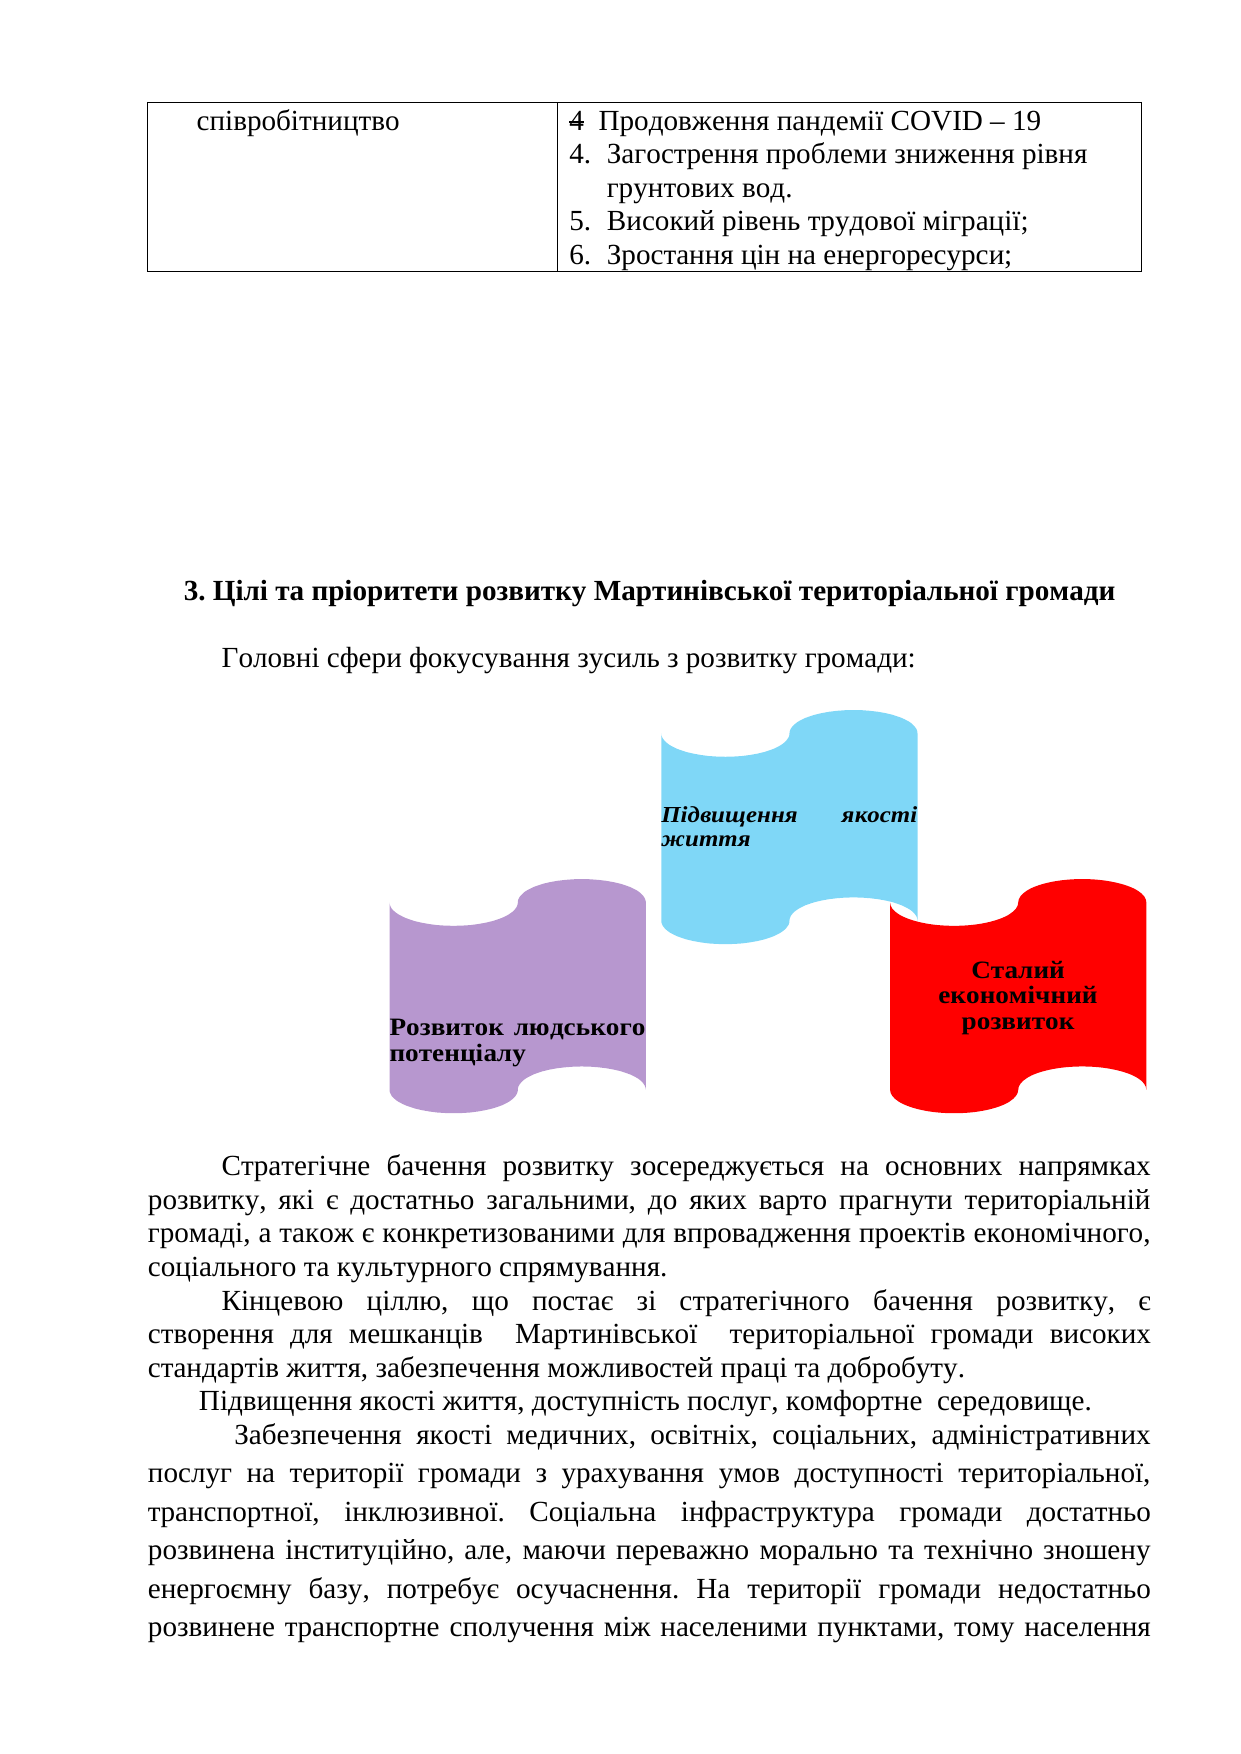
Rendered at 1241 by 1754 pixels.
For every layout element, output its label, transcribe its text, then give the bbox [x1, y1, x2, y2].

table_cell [558, 103, 1141, 271]
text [148, 1417, 1152, 1643]
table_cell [148, 103, 557, 271]
text Підвищення якості життя, доступність послуг, комфортне середовище. [148, 1383, 1152, 1417]
text Головні сфери фокусування зусиль з розвитку громади: [148, 641, 1152, 674]
text 3. Цілі та пріоритети розвитку Мартинівської територіальної громади [148, 573, 1152, 607]
text Кінцевою ціллю, що постає зі стратегічного бачення розвитку, є створення для мешканців Мартинівської територіальної громади високих стандартів життя, забезпечення можливостей праці та добробуту. [148, 1283, 1152, 1383]
text Стратегічне бачення розвитку зосереджується на основних напрямках розвитку, які є достатньо загальними, до яких варто прагнути територіальній громаді, а також є конкретизованими для впровадження проектів економічного, соціального та культурного спрямування. [148, 1148, 1152, 1283]
